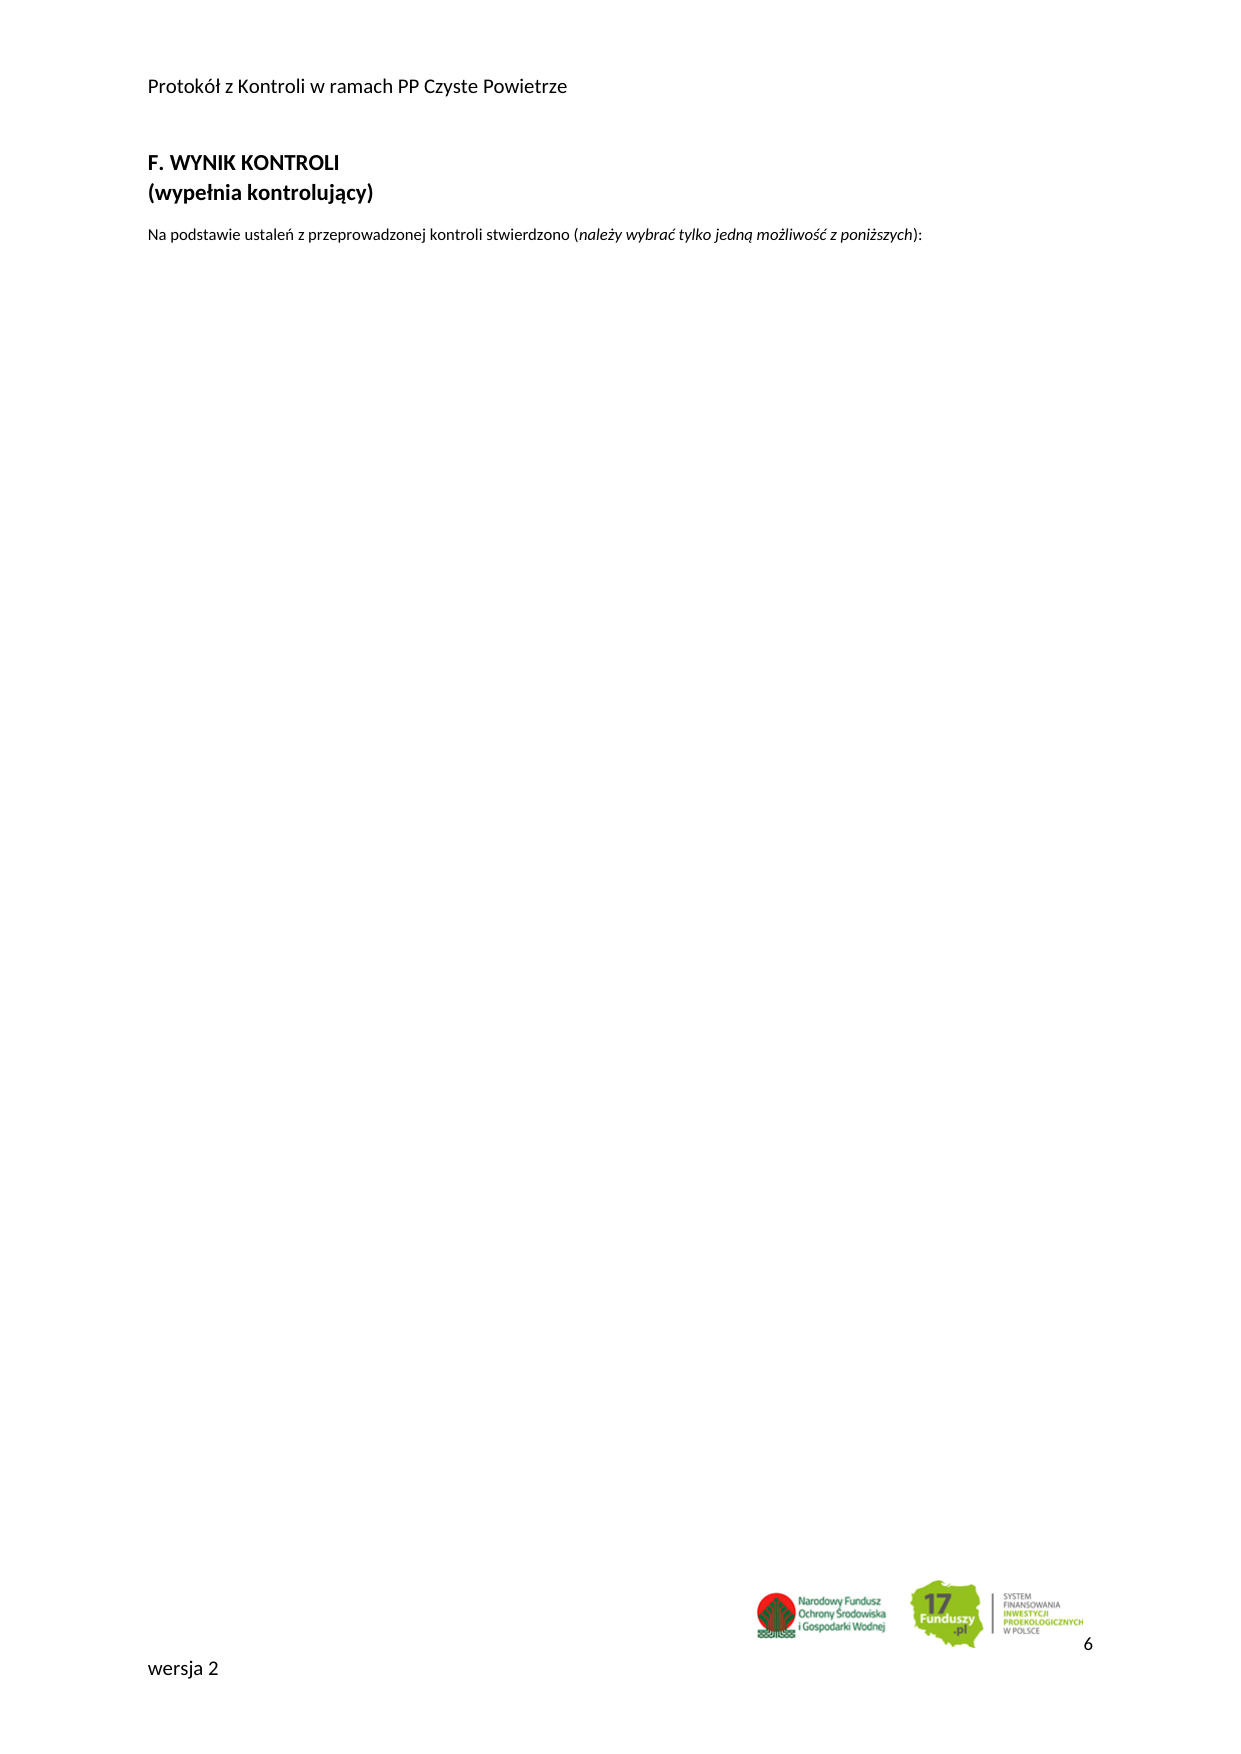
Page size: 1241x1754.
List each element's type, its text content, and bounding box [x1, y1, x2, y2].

text F. WYNIK KONTROLI (wypełnia kontrolujący) [148, 148, 1093, 206]
picture [744, 1578, 1084, 1651]
text Na podstawie ustaleń z przeprowadzonej kontroli stwierdzono (należy wybrać tylko jedną możliwość z poniższych): [148, 225, 1093, 243]
